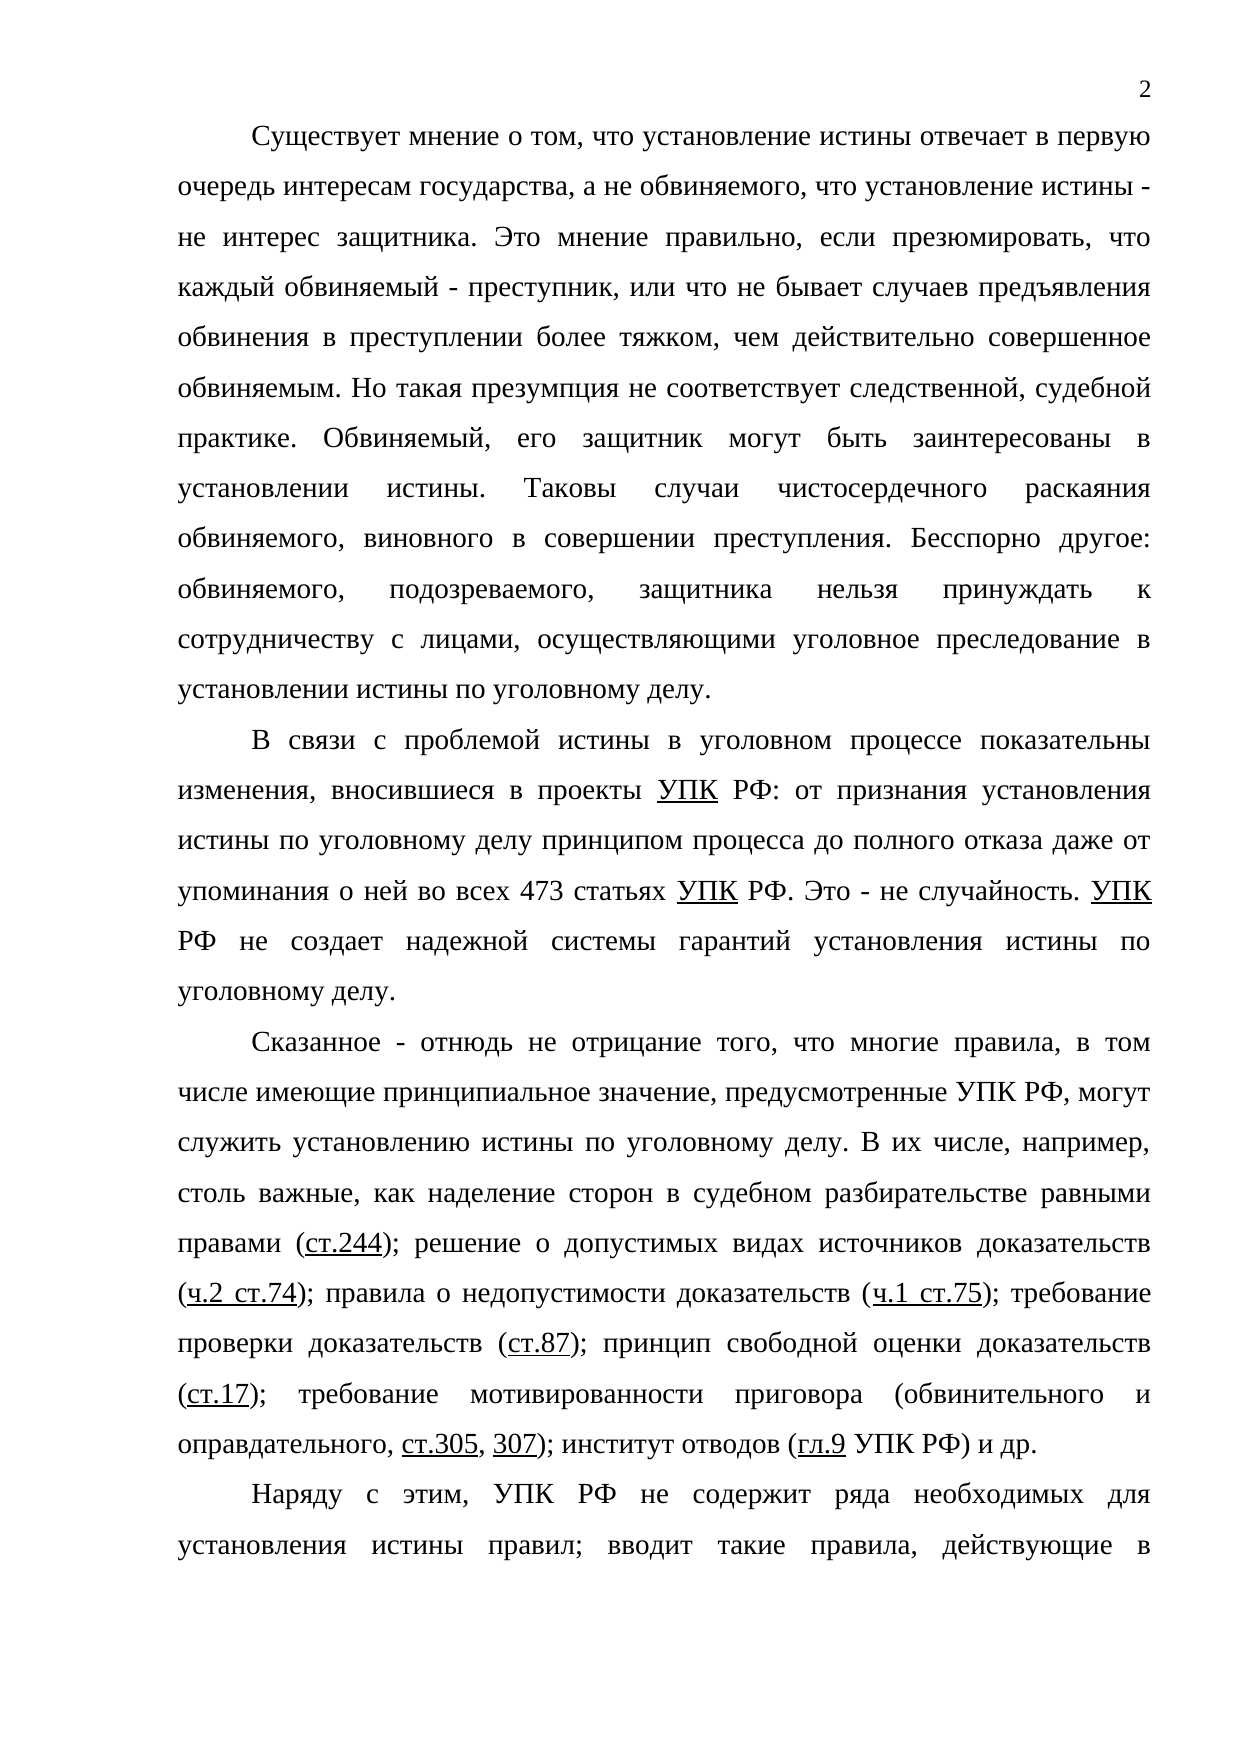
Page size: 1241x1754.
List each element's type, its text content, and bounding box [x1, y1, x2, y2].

text Сказанное - отнюдь не отрицание того, что многие правила, в том числе имеющие принципиальное значение, предусмотренные УПК РФ, могут служить установлению истины по уголовному делу. В их числе, например, столь важные, как наделение сторон в судебном разбирательстве равными правами (ст.244); решение о допустимых видах источников доказательств (ч.2 ст.74); правила о недопустимости доказательств (ч.1 ст.75); требование проверки доказательств (ст.87); принцип свободной оценки доказательств (ст.17); требование мотивированности приговора (обвинительного и оправдательного, ст.305, 307); институт отводов (гл.9 УПК РФ) и др. [177, 1024, 1152, 1460]
text Существует мнение о том, что установление истины отвечает в первую очередь интересам государства, а не обвиняемого, что установление истины - не интерес защитника. Это мнение правильно, если презюмировать, что каждый обвиняемый - преступник, или что не бывает случаев предъявления обвинения в преступлении более тяжком, чем действительно совершенное обвиняемым. Но такая презумпция не соответствует следственной, судебной практике. Обвиняемый, его защитник могут быть заинтересованы в установлении истины. Таковы случаи чистосердечного раскаяния обвиняемого, виновного в совершении преступления. Бесспорно другое: обвиняемого, подозреваемого, защитника нельзя принуждать к сотрудничеству с лицами, осуществляющими уголовное преследование в установлении истины по уголовному делу. [177, 118, 1152, 705]
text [177, 1477, 1152, 1560]
text В связи с проблемой истины в уголовном процессе показательны изменения, вносившиеся в проекты УПК РФ: от признания установления истины по уголовному делу принципом процесса до полного отказа даже от упоминания о ней во всех 473 статьях УПК РФ. Это - не случайность. УПК РФ не создает надежной системы гарантий установления истины по уголовному делу. [177, 722, 1152, 1007]
